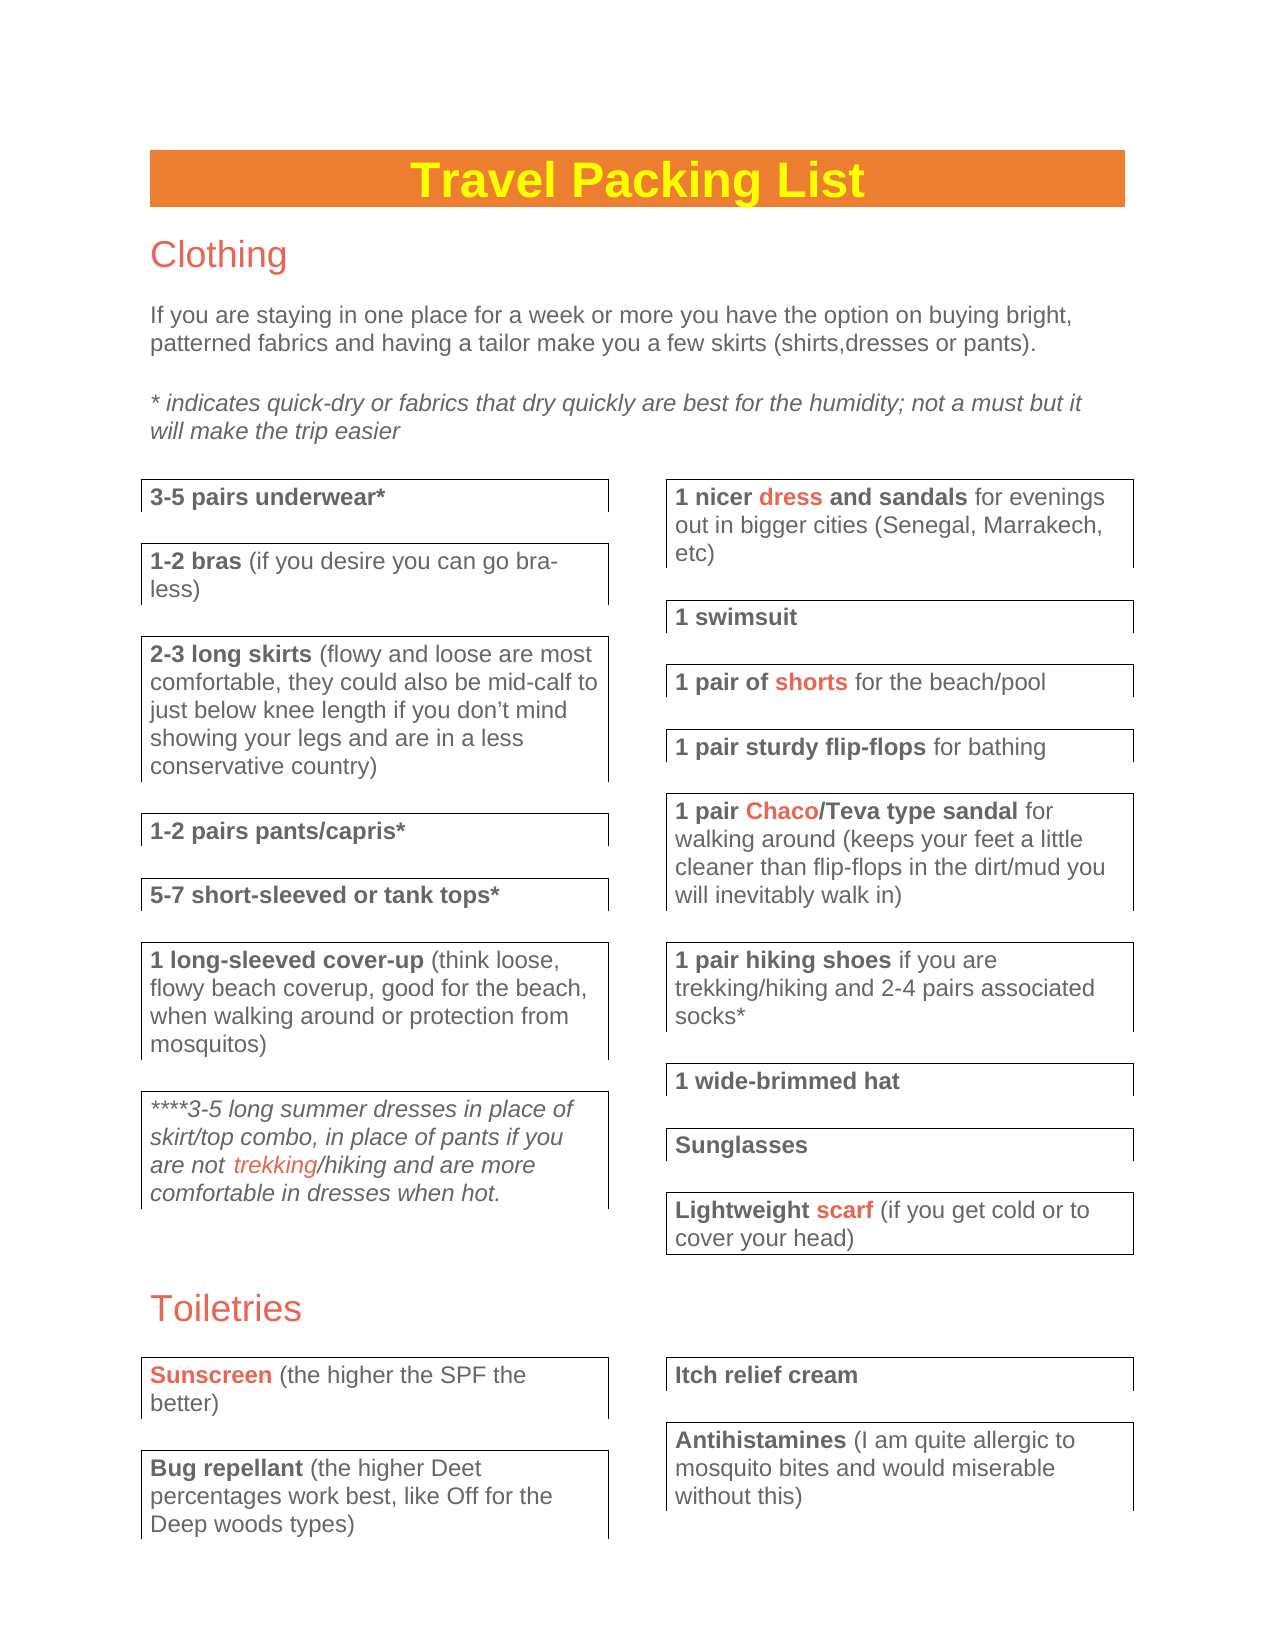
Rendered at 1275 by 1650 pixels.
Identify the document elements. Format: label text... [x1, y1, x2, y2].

text 1 long-sleeved cover-up (think loose, flowy beach coverup, good for the beach, when walking around or protection from mosquitos) [142, 943, 608, 1060]
text 1 wide-brimmed hat [667, 1064, 1133, 1096]
text Itch relief cream [667, 1358, 1133, 1391]
text 3-5 pairs underwear* [142, 480, 608, 512]
text 5-7 short-sleeved or tank tops* [142, 879, 608, 911]
text Bug repellant (the higher Deet percentages work best, like Off for the Deep woods types) [142, 1451, 608, 1539]
text 1-2 bras (if you desire you can go bra-less) [142, 544, 608, 605]
text Antihistamines (I am quite allergic to mosquito bites and would miserable without this) [667, 1423, 1133, 1511]
text 1-2 pairs pants/capris* [142, 814, 608, 846]
text 1 pair of shorts for the beach/pool [667, 665, 1133, 697]
text Toiletries [150, 1286, 1125, 1329]
text If you are staying in one place for a week or more you have the option on buying bright, patterned fabrics and having a tailor make you a few skirts (shirts,dresses or pants). [150, 301, 1125, 357]
text Sunglasses [667, 1129, 1133, 1161]
text Travel Packing List [150, 150, 1125, 207]
text 1 pair hiking shoes if you are trekking/hiking and 2-4 pairs associated socks* [667, 943, 1133, 1032]
text 1 pair Chaco/Teva type sandal for walking around (keeps your feet a little cleaner than flip-flops in the dirt/mud you will inevitably walk in) [667, 794, 1133, 911]
text ****3-5 long summer dresses in place of skirt/top combo, in place of pants if you are not trekking/hiking and are more comfortable in dresses when hot. [142, 1092, 608, 1209]
text 1 pair sturdy flip-flops for bathing [667, 730, 1133, 762]
text Lightweight scarf (if you get cold or to cover your head) [667, 1193, 1133, 1254]
text Sunscreen (the higher the SPF the better) [142, 1358, 608, 1419]
text Clothing [150, 232, 1125, 276]
text * indicates quick-dry or fabrics that dry quickly are best for the humidity; not a must but it will make the trip easier [150, 388, 1125, 444]
text 2-3 long skirts (flowy and loose are most comfortable, they could also be mid-calf to just below knee length if you don’t mind showing your legs and are in a less conservative country) [142, 637, 608, 782]
text 1 nicer dress and sandals for evenings out in bigger cities (Senegal, Marrakech, etc) [667, 480, 1133, 568]
text 1 swimsuit [667, 601, 1133, 633]
